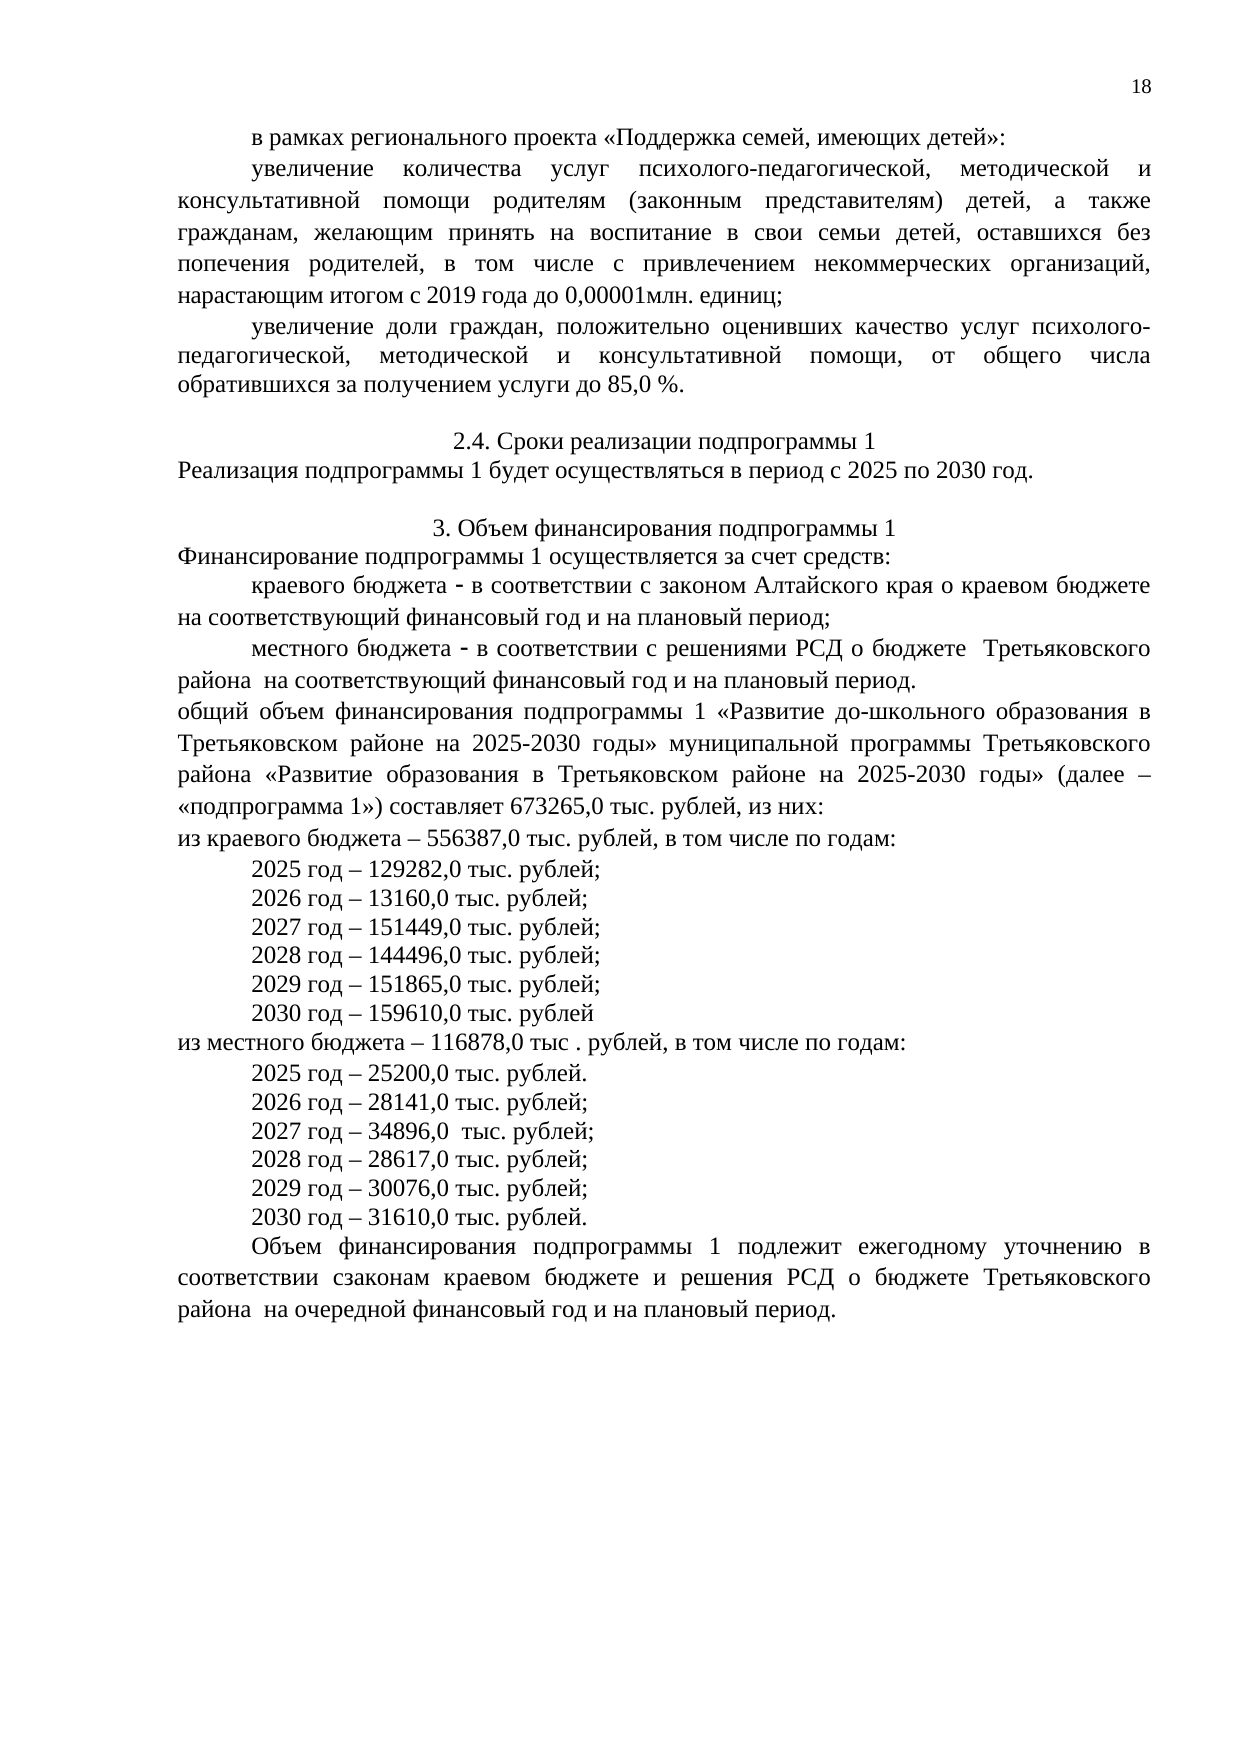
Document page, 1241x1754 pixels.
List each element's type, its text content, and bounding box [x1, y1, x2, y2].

text Объем финансирования подпрограммы 1 подлежит ежегодному уточнению в соответствии сзаконам краевом бюджете и решения РСД о бюджете Третьяковского района на очередной финансовый год и на плановый период. [177, 1231, 1152, 1323]
text из краевого бюджета – 556387,0 тыс. рублей, в том числе по годам: [177, 823, 1152, 851]
text 2029 год – 151865,0 тыс. рублей; [177, 969, 1152, 998]
text из местного бюджета – 116878,0 тыс . рублей, в том числе по годам: [177, 1027, 1152, 1055]
text 2.4. Сроки реализации подпрограммы 1 [177, 426, 1152, 455]
text Реализация подпрограммы 1 будет осуществляться в период с 2025 по 2030 год. [177, 455, 1152, 484]
text 2028 год – 28617,0 тыс. рублей; [251, 1144, 1152, 1173]
text 2026 год – 28141,0 тыс. рублей; [177, 1087, 1152, 1116]
text 2027 год – 151449,0 тыс. рублей; [177, 912, 1152, 940]
text местного бюджета в соответствии с решениями РСД о бюджете Третьяковского района на соответствующий финансовый год и на плановый период. [177, 633, 1152, 693]
text увеличение количества услуг психолого-педагогической, методической и консультативной помощи родителям (законным представителям) детей, а также гражданам, желающим принять на воспитание в свои семьи детей, оставшихся без попечения родителей, в том числе с привлечением некоммерческих организаций, нарастающим итогом с 2019 года до 0,00001млн. единиц; [177, 153, 1152, 308]
text Финансирование подпрограммы 1 осуществляется за счет средств: [177, 541, 1152, 570]
text 2025 год – 129282,0 тыс. рублей; [177, 854, 1152, 883]
text краевого бюджета в соответствии с законом Алтайского края о краевом бюджете на соответствующий финансовый год и на плановый период; [177, 570, 1152, 630]
text 2026 год – 13160,0 тыс. рублей; [177, 883, 1152, 912]
text 2029 год – 30076,0 тыс. рублей; [177, 1173, 1152, 1202]
text 2027 год – 34896,0 тыс. рублей; [177, 1116, 1152, 1144]
text 2030 год – 31610,0 тыс. рублей. [177, 1202, 1152, 1231]
text общий объем финансирования подпрограммы 1 «Развитие до-школьного образования в Третьяковском районе на 2025-2030 годы» муниципальной программы Третьяковского района «Развитие образования в Третьяковском районе на 2025-2030 годы» (далее – «подпрограмма 1») составляет 673265,0 тыс. рублей, из них: [177, 696, 1152, 820]
text в рамках регионального проекта «Поддержка семей, имеющих детей»: [177, 122, 1152, 151]
text 2030 год – 159610,0 тыс. рублей [177, 998, 1152, 1027]
text 2028 год – 144496,0 тыс. рублей; [177, 940, 1152, 969]
text 3. Объем финансирования подпрограммы 1 [177, 513, 1152, 541]
text увеличение доли граждан, положительно оценивших качество услуг психолого-педагогической, методической и консультативной помощи, от общего числа обратившихся за получением услуги до 85,0 %. [177, 311, 1152, 398]
text 2025 год – 25200,0 тыс. рублей. [177, 1058, 1152, 1087]
